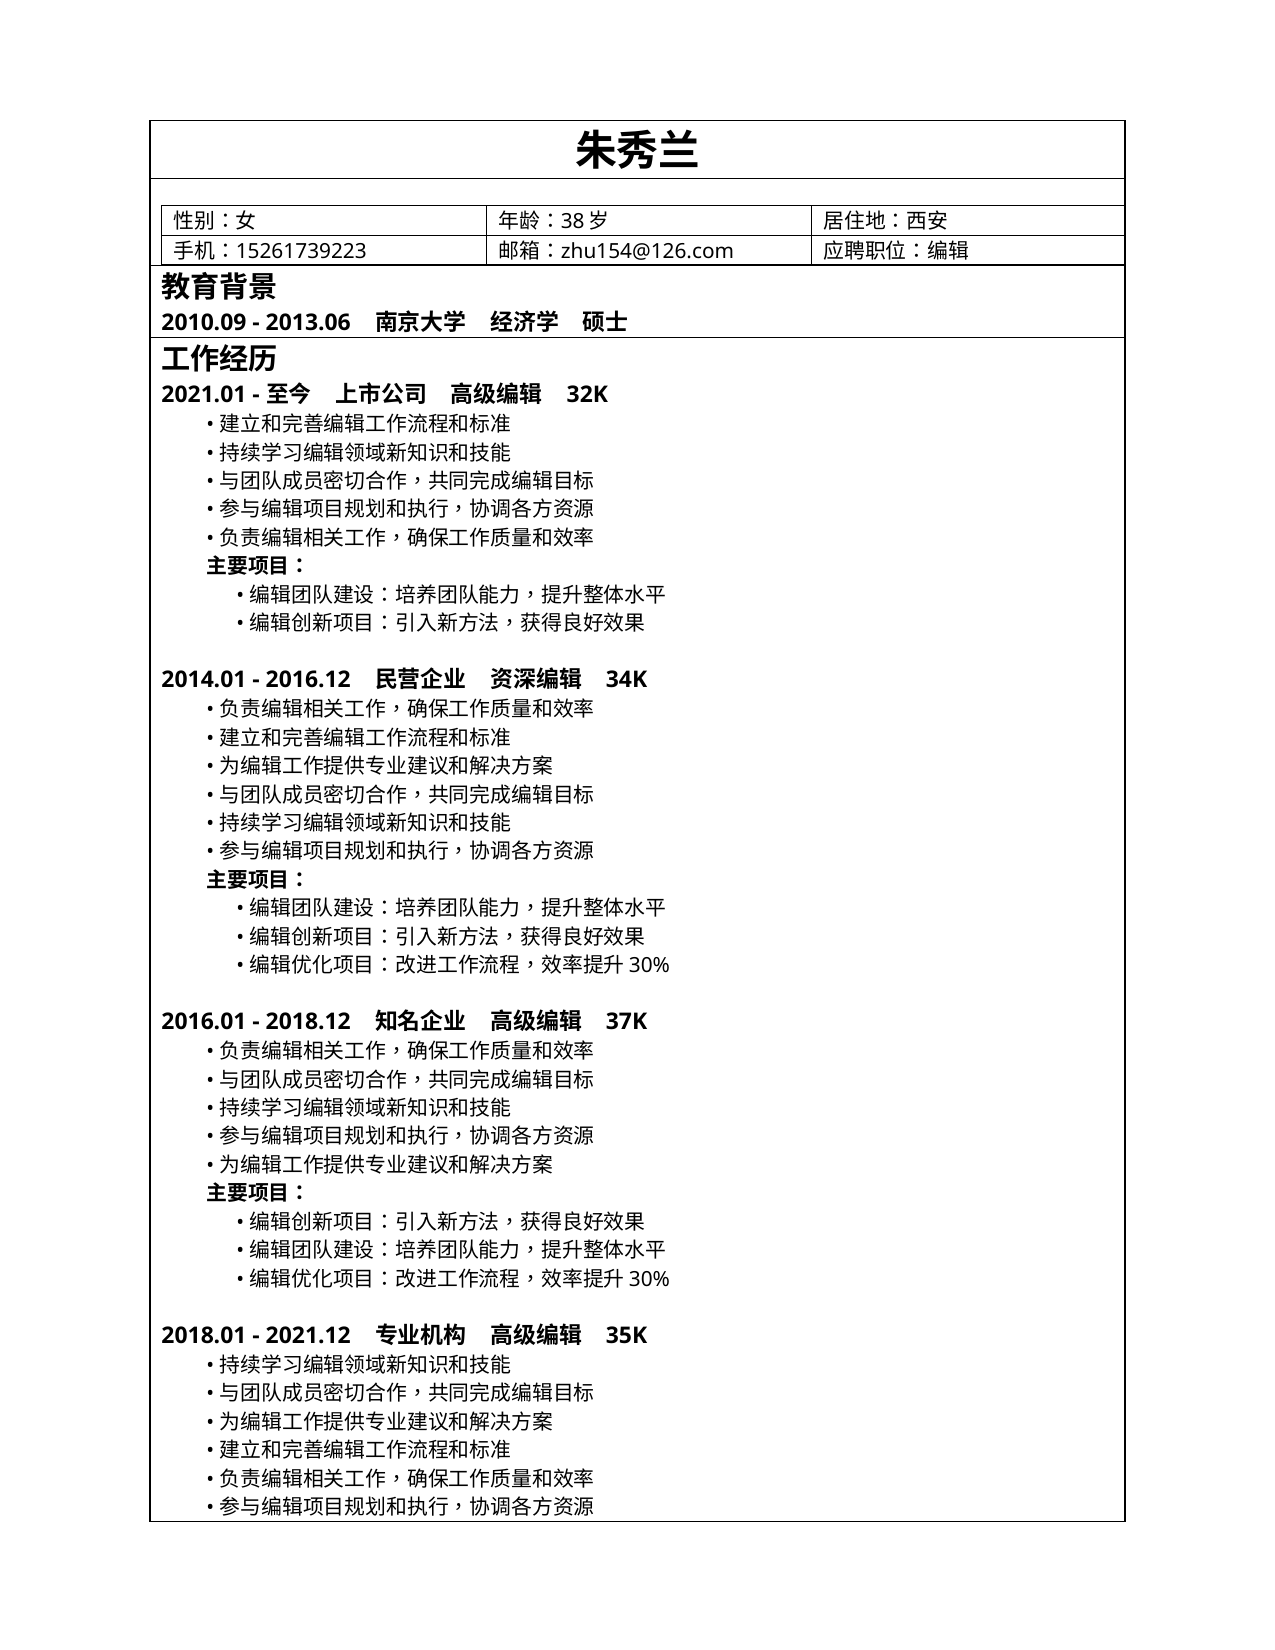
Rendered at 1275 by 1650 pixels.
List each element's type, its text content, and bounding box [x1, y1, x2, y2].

table_cell 教育背景 2010.09 - 2013.06 南京大学 经济学 硕士 [151, 266, 1124, 337]
table_header 朱秀兰 [151, 121, 1124, 178]
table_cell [151, 338, 1124, 1521]
table_cell [151, 179, 1124, 265]
